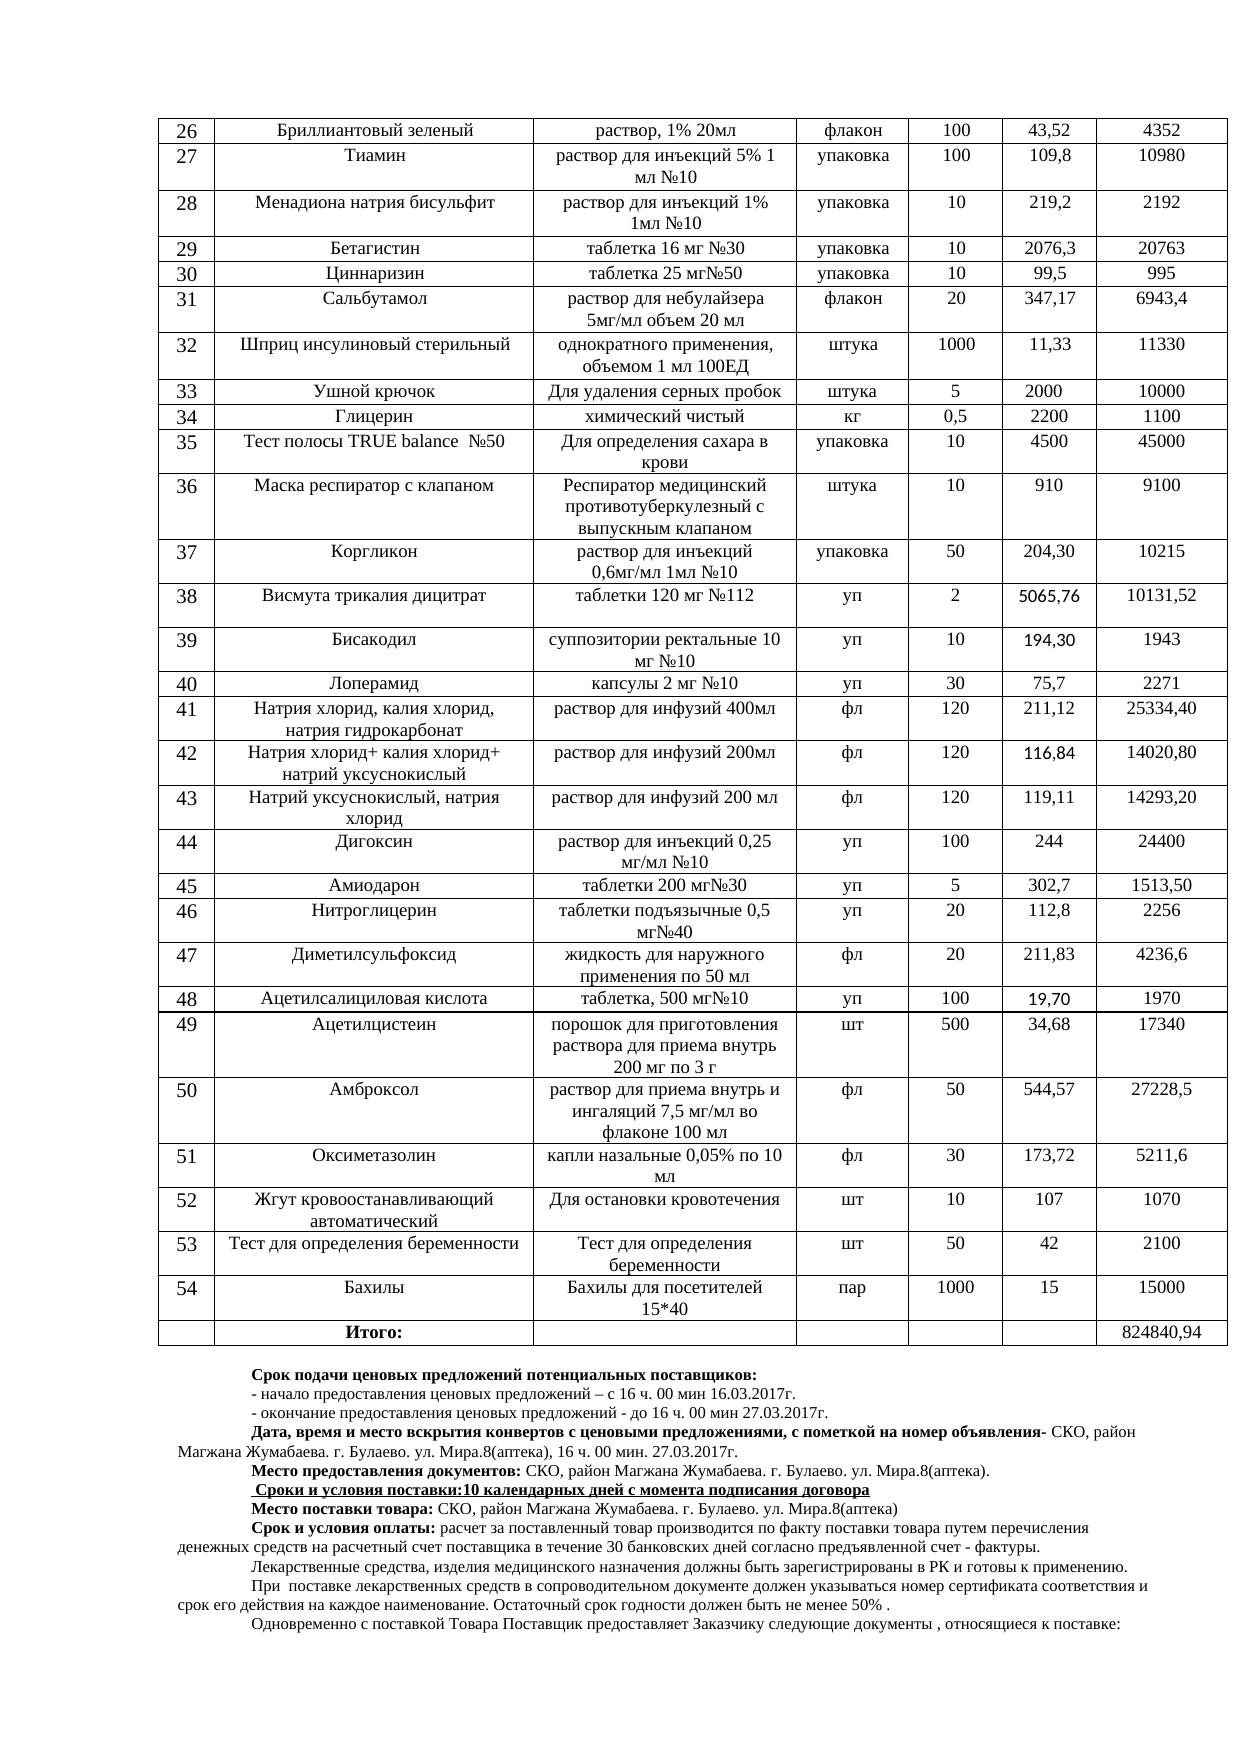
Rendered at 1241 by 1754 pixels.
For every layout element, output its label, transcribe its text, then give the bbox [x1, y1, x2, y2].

table_cell 45 [159, 874, 214, 898]
table_cell 50 [909, 1232, 1002, 1275]
table_cell фл [797, 741, 908, 784]
table_cell 20 [909, 899, 1002, 942]
text Место поставки товара: СКО, район Магжана Жумабаева. г. Булаево. ул. Мира.8(аптека) [177, 1499, 1152, 1518]
table_cell уп [797, 987, 908, 1011]
table_cell Ушной крючок [215, 380, 533, 403]
table_cell 25334,40 [1097, 697, 1227, 740]
table_cell 45000 [1097, 430, 1227, 473]
table_cell 10 [909, 474, 1002, 538]
table_cell Тест для определения беременности [215, 1232, 533, 1275]
table_cell 10 [909, 1188, 1002, 1231]
table_cell 34 [159, 405, 214, 429]
table_cell шт [797, 1013, 908, 1077]
table_cell 347,17 [1003, 287, 1096, 332]
table_cell 5 [909, 874, 1002, 898]
table_cell уп [797, 830, 908, 873]
text Сроки и условия поставки:10 календарных дней с момента подписания договора [177, 1480, 1152, 1499]
table_cell штука [797, 333, 908, 378]
table_cell 1070 [1097, 1188, 1227, 1231]
text Срок и условия оплаты: расчет за поставленный товар производится по факту поставки товара путем перечисления денежных средств на расчетный счет поставщика в течение 30 банковских дней согласно предъявленной счет - фактуры. [177, 1518, 1152, 1556]
table_cell Висмута трикалия дицитрат [215, 584, 533, 627]
table_cell 44 [159, 830, 214, 873]
text Лекарственные средства, изделия медицинского назначения должны быть зарегистрированы в РК и готовы к применению. [177, 1556, 1152, 1576]
table_cell 120 [909, 697, 1002, 740]
table_cell 51 [159, 1144, 214, 1187]
table_cell 10 [909, 430, 1002, 473]
table_cell 11,33 [1003, 333, 1096, 378]
table_cell упаковка [797, 144, 908, 189]
table_cell 824840,94 [1097, 1321, 1227, 1344]
table_cell 75,7 [1003, 672, 1096, 696]
table_cell 9100 [1097, 474, 1227, 538]
table_cell 24400 [1097, 830, 1227, 873]
table_cell [534, 1321, 796, 1344]
table_cell Менадиона натрия бисульфит [215, 191, 533, 236]
table_cell раствор для инфузий 400мл [534, 697, 796, 740]
table_cell 28 [159, 191, 214, 236]
table_cell уп [797, 672, 908, 696]
table_cell 194,30 [1003, 628, 1096, 671]
table_cell однократного применения, объемом 1 мл 100ЕД [534, 333, 796, 378]
table_cell упаковка [797, 237, 908, 261]
table_cell фл [797, 1144, 908, 1187]
table_cell суппозитории ректальные 10 мг №10 [534, 628, 796, 671]
table_cell Итого: [215, 1321, 533, 1344]
table_cell уп [797, 899, 908, 942]
table_cell 1943 [1097, 628, 1227, 671]
table_cell фл [797, 786, 908, 829]
table_cell таблетки 200 мг№30 [534, 874, 796, 898]
table_cell 1000 [909, 1276, 1002, 1319]
table_cell 1970 [1097, 987, 1227, 1011]
table_cell 20763 [1097, 237, 1227, 261]
table_cell шт [797, 1188, 908, 1231]
table_cell 50 [909, 1078, 1002, 1143]
table_cell Ацетилцистеин [215, 1013, 533, 1077]
table_cell 27228,5 [1097, 1078, 1227, 1143]
table_cell 5211,6 [1097, 1144, 1227, 1187]
table_cell 116,84 [1003, 741, 1096, 784]
table_cell 41 [159, 697, 214, 740]
table_cell 19,70 [1003, 987, 1096, 1011]
table_cell [159, 1321, 214, 1344]
table_cell штука [797, 474, 908, 538]
table_cell 52 [159, 1188, 214, 1231]
table_cell 54 [159, 1276, 214, 1319]
table_cell пар [797, 1276, 908, 1319]
text При поставке лекарственных средств в сопроводительном документе должен указываться номер сертификата соответствия и срок его действия на каждое наименование. Остаточный срок годности должен быть не менее 50% . [177, 1576, 1152, 1614]
table_cell раствор для инъекций 0,25 мг/мл №10 [534, 830, 796, 873]
table_cell 211,83 [1003, 943, 1096, 986]
table_cell Натрия хлорид+ калия хлорид+ натрий уксуснокислый [215, 741, 533, 784]
table_cell Для удаления серных пробок [534, 380, 796, 403]
table_cell 40 [159, 672, 214, 696]
table_cell 42 [1003, 1232, 1096, 1275]
table_cell 2271 [1097, 672, 1227, 696]
table_cell 100 [909, 830, 1002, 873]
table_cell Сальбутамол [215, 287, 533, 332]
table_cell раствор для инъекций 5% 1 мл №10 [534, 144, 796, 189]
table_cell 35 [159, 430, 214, 473]
table_cell Лоперамид [215, 672, 533, 696]
table_cell жидкость для наружного применения по 50 мл [534, 943, 796, 986]
table_cell 50 [909, 540, 1002, 583]
table_cell 211,12 [1003, 697, 1096, 740]
table_cell 38 [159, 584, 214, 627]
table_cell Для остановки кровотечения [534, 1188, 796, 1231]
table_cell Бисакодил [215, 628, 533, 671]
table_cell 100 [909, 119, 1002, 143]
table_cell Тест полосы TRUE balance №50 [215, 430, 533, 473]
table_cell [797, 1321, 908, 1344]
table_cell шт [797, 1232, 908, 1275]
text Одновременно с поставкой Товара Поставщик предоставляет Заказчику следующие документы , относящиеся к поставке: [177, 1614, 1152, 1633]
table_cell 14293,20 [1097, 786, 1227, 829]
table_cell 5065,76 [1003, 584, 1096, 627]
table_cell 15 [1003, 1276, 1096, 1319]
table_cell 36 [159, 474, 214, 538]
table_cell 50 [159, 1078, 214, 1143]
table_cell раствор для приема внутрь и ингаляций 7,5 мг/мл во флаконе 100 мл [534, 1078, 796, 1143]
table_cell таблетка 16 мг №30 [534, 237, 796, 261]
table_cell упаковка [797, 262, 908, 286]
table_cell Маска респиратор с клапаном [215, 474, 533, 538]
text Дата, время и место вскрытия конвертов с ценовыми предложениями, с пометкой на номер объявления- СКО, район Магжана Жумабаева. г. Булаево. ул. Мира.8(аптека), 16 ч. 00 мин. 27.03.2017г. [177, 1422, 1152, 1461]
table_cell 500 [909, 1013, 1002, 1077]
table_cell 10980 [1097, 144, 1227, 189]
table_cell таблетки подъязычные 0,5 мг№40 [534, 899, 796, 942]
table_cell 33 [159, 380, 214, 403]
table_cell 30 [909, 1144, 1002, 1187]
table_cell уп [797, 628, 908, 671]
table_cell флакон [797, 119, 908, 143]
table_cell 32 [159, 333, 214, 378]
table_cell фл [797, 697, 908, 740]
table_cell Респиратор медицинский противотуберкулезный с выпускным клапаном [534, 474, 796, 538]
table_cell 1100 [1097, 405, 1227, 429]
table_cell 4352 [1097, 119, 1227, 143]
table_cell раствор для небулайзера 5мг/мл объем 20 мл [534, 287, 796, 332]
table_cell 995 [1097, 262, 1227, 286]
table_cell 2100 [1097, 1232, 1227, 1275]
table_cell 42 [159, 741, 214, 784]
table_cell порошок для приготовления раствора для приема внутрь 200 мг по 3 г [534, 1013, 796, 1077]
table_cell 20 [909, 943, 1002, 986]
table_cell 1513,50 [1097, 874, 1227, 898]
table_cell 26 [159, 119, 214, 143]
table_cell Бахилы для посетителей 15*40 [534, 1276, 796, 1319]
table_cell 2200 [1003, 405, 1096, 429]
table_cell Для определения сахара в крови [534, 430, 796, 473]
table_cell 20 [909, 287, 1002, 332]
table_cell 37 [159, 540, 214, 583]
table_cell 544,57 [1003, 1078, 1096, 1143]
table_cell Циннаризин [215, 262, 533, 286]
table_cell 2076,3 [1003, 237, 1096, 261]
table_cell 120 [909, 741, 1002, 784]
table_cell 5 [909, 380, 1002, 403]
table_cell фл [797, 943, 908, 986]
table_cell раствор для инъекций 0,6мг/мл 1мл №10 [534, 540, 796, 583]
table_cell Коргликон [215, 540, 533, 583]
table_cell Бетагистин [215, 237, 533, 261]
table_cell 302,7 [1003, 874, 1096, 898]
table_cell 910 [1003, 474, 1096, 538]
table_cell 27 [159, 144, 214, 189]
table_cell упаковка [797, 430, 908, 473]
table_cell раствор, 1% 20мл [534, 119, 796, 143]
table_cell Шприц инсулиновый стерильный [215, 333, 533, 378]
table_cell 99,5 [1003, 262, 1096, 286]
table_cell 173,72 [1003, 1144, 1096, 1187]
table_cell 30 [159, 262, 214, 286]
table_cell капсулы 2 мг №10 [534, 672, 796, 696]
table_cell 119,11 [1003, 786, 1096, 829]
table_cell кг [797, 405, 908, 429]
table_cell 2000 [1003, 380, 1096, 403]
table_cell 219,2 [1003, 191, 1096, 236]
table_cell Амиодарон [215, 874, 533, 898]
table_cell 43 [159, 786, 214, 829]
table_cell 14020,80 [1097, 741, 1227, 784]
table_cell 10131,52 [1097, 584, 1227, 627]
table_cell таблетка 25 мг№50 [534, 262, 796, 286]
table_cell 1000 [909, 333, 1002, 378]
text - окончание предоставления ценовых предложений - до 16 ч. 00 мин 27.03.2017г. [177, 1403, 1152, 1422]
table_cell Тест для определения беременности [534, 1232, 796, 1275]
table_cell Амброкcол [215, 1078, 533, 1143]
table_cell уп [797, 874, 908, 898]
table_cell [909, 1321, 1002, 1344]
text Место предоставления документов: СКО, район Магжана Жумабаева. г. Булаево. ул. Мира.8(аптека). [177, 1461, 1152, 1480]
table_cell 15000 [1097, 1276, 1227, 1319]
table_cell Глицерин [215, 405, 533, 429]
table_cell Нитроглицерин [215, 899, 533, 942]
table_cell 4500 [1003, 430, 1096, 473]
table_cell 39 [159, 628, 214, 671]
table_cell 6943,4 [1097, 287, 1227, 332]
table_cell 204,30 [1003, 540, 1096, 583]
table_cell уп [797, 584, 908, 627]
table_cell Тиамин [215, 144, 533, 189]
table_cell 120 [909, 786, 1002, 829]
table_cell 10 [909, 191, 1002, 236]
text Срок подачи ценовых предложений потенциальных поставщиков: [177, 1365, 1152, 1384]
table_cell 17340 [1097, 1013, 1227, 1077]
table_cell 100 [909, 987, 1002, 1011]
table_cell 109,8 [1003, 144, 1096, 189]
table_cell 112,8 [1003, 899, 1096, 942]
table_cell флакон [797, 287, 908, 332]
table_cell 43,52 [1003, 119, 1096, 143]
table_cell таблетка, 500 мг№10 [534, 987, 796, 1011]
table_cell [1003, 1321, 1096, 1344]
table_cell 10000 [1097, 380, 1227, 403]
table_cell Ацетилсалициловая кислота [215, 987, 533, 1011]
table_cell Диметилсульфоксид [215, 943, 533, 986]
table_cell 244 [1003, 830, 1096, 873]
table_cell раствор для инъекций 1% 1мл №10 [534, 191, 796, 236]
table_cell 31 [159, 287, 214, 332]
table_cell 48 [159, 987, 214, 1011]
table_cell Натрий уксуснокислый, натрия хлорид [215, 786, 533, 829]
table_cell Жгут кровоостанавливающий автоматический [215, 1188, 533, 1231]
table_cell 100 [909, 144, 1002, 189]
table_cell 47 [159, 943, 214, 986]
table_cell 10 [909, 237, 1002, 261]
table_cell фл [797, 1078, 908, 1143]
table_cell Дигоксин [215, 830, 533, 873]
table_cell 2 [909, 584, 1002, 627]
table_cell капли назальные 0,05% по 10 мл [534, 1144, 796, 1187]
table_cell Бриллиантовый зеленый [215, 119, 533, 143]
table_cell 107 [1003, 1188, 1096, 1231]
table_cell раствор для инфузий 200 мл [534, 786, 796, 829]
table_cell 46 [159, 899, 214, 942]
table_cell 10215 [1097, 540, 1227, 583]
text - начало предоставления ценовых предложений – с 16 ч. 00 мин 16.03.2017г. [177, 1384, 1152, 1403]
table_cell химический чистый [534, 405, 796, 429]
table_cell 30 [909, 672, 1002, 696]
table_cell 2192 [1097, 191, 1227, 236]
table_cell 10 [909, 262, 1002, 286]
table_cell Оксиметазолин [215, 1144, 533, 1187]
table_cell 53 [159, 1232, 214, 1275]
table_cell 2256 [1097, 899, 1227, 942]
table_cell 10 [909, 628, 1002, 671]
table_cell Бахилы [215, 1276, 533, 1319]
table_cell штука [797, 380, 908, 403]
table_cell 11330 [1097, 333, 1227, 378]
table_cell 4236,6 [1097, 943, 1227, 986]
table_cell 0,5 [909, 405, 1002, 429]
table_cell раствор для инфузий 200мл [534, 741, 796, 784]
table_cell 49 [159, 1013, 214, 1077]
table_cell 34,68 [1003, 1013, 1096, 1077]
table_cell таблетки 120 мг №112 [534, 584, 796, 627]
table_cell упаковка [797, 191, 908, 236]
table_cell 29 [159, 237, 214, 261]
table_cell упаковка [797, 540, 908, 583]
table_cell Натрия хлорид, калия хлорид, натрия гидрокарбонат [215, 697, 533, 740]
